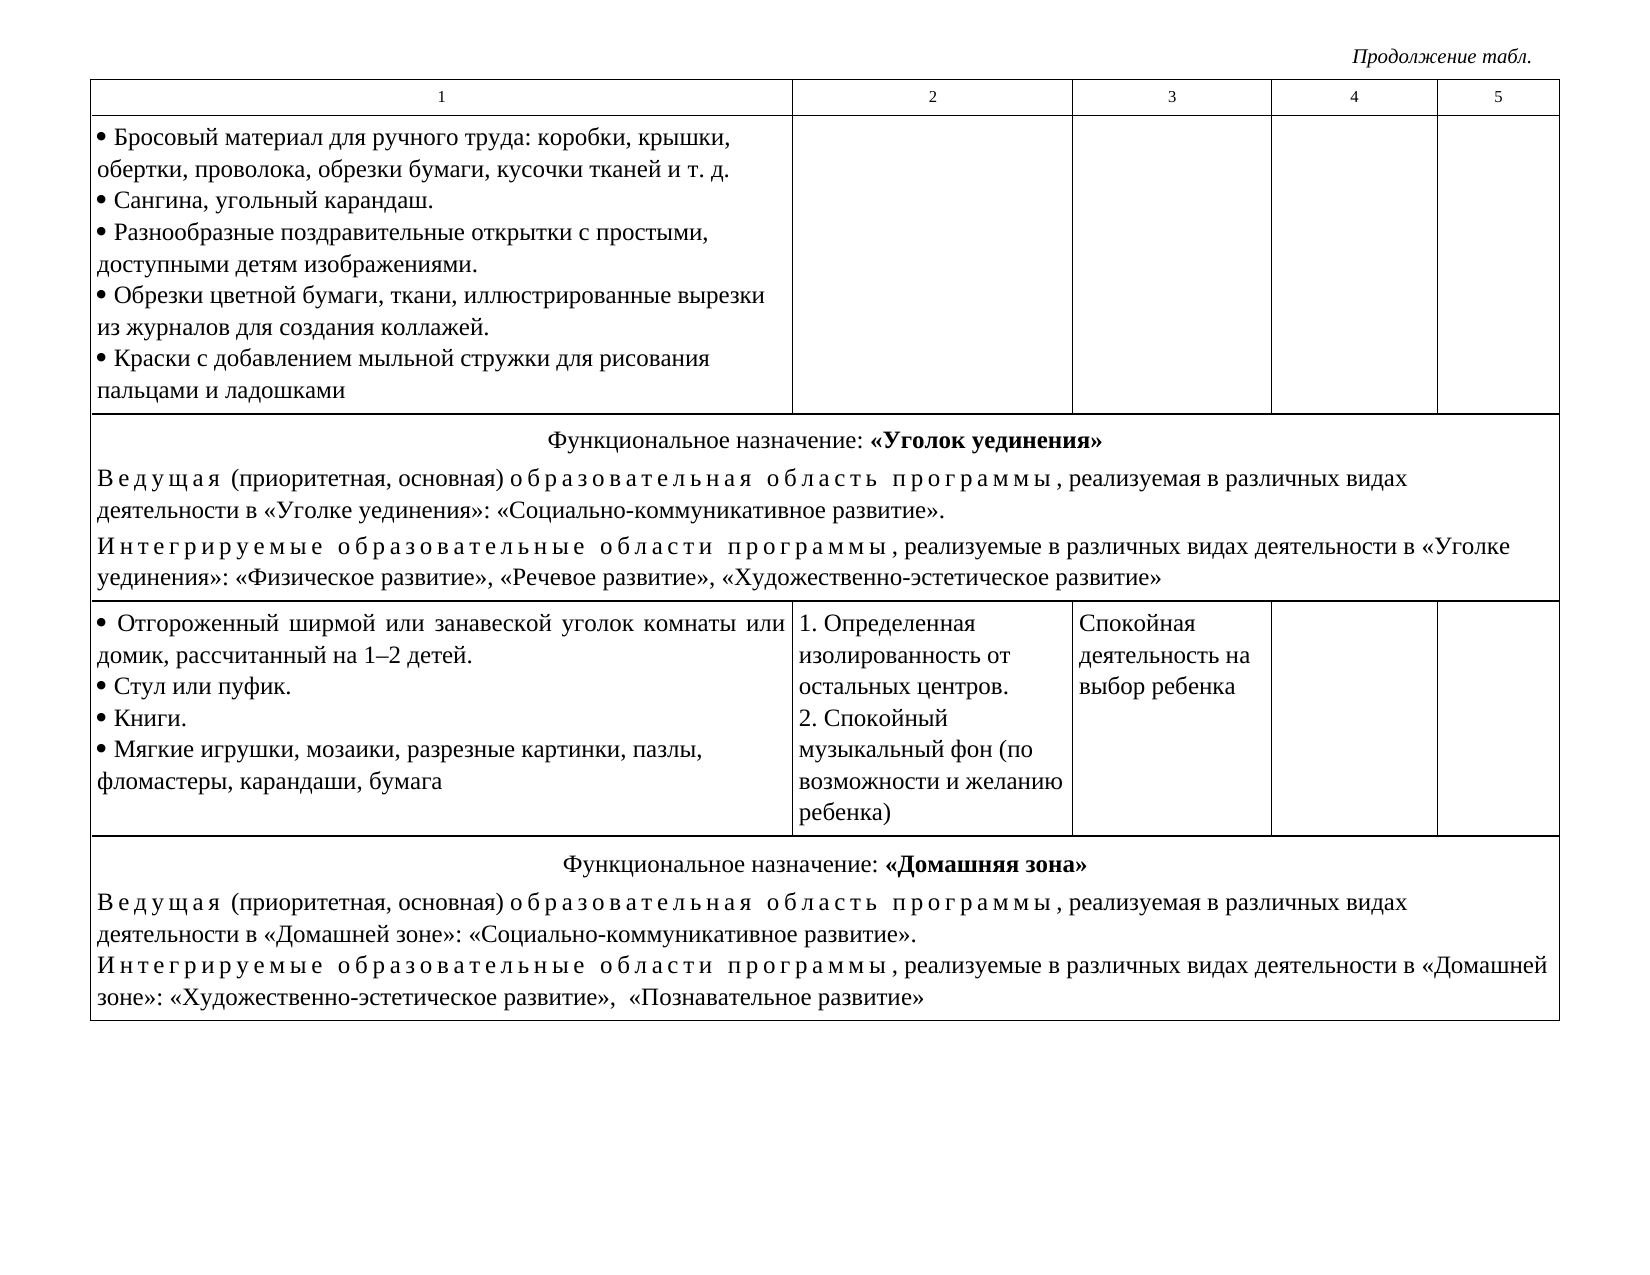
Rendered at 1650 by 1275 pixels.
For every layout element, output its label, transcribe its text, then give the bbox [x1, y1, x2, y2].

table_cell Спокойная деятельность на выбор ребенка [1073, 602, 1271, 835]
table_cell Функциональное назначение: «Уголок уединения» Ведущая (приоритетная, основная) образовательная область программы, реализуемая в различных видах деятельности в «Уголке уединения»: «Социально-коммуникативное развитие». Интегрируемые образовательные области программы, реализуемые в различных видах деятельности в «Уголке уединения»: «Физическое развитие», «Речевое развитие», «Художественно-эстетическое развитие» [91, 414, 1559, 600]
table_cell  Бросовый материал для ручного труда: коробки, крышки, обертки, проволока, обрезки бумаги, кусочки тканей и т. д.  Сангина, угольный карандаш.  Разнообразные поздравительные открытки с простыми, доступными детям изображениями.  Обрезки цветной бумаги, ткани, иллюстрированные вырезки из журналов для создания коллажей.  Краски с добавлением мыльной стружки для рисования пальцами и ладошками [91, 116, 792, 413]
table_header 4 [1272, 80, 1437, 115]
table_header 1 [91, 80, 792, 115]
table_cell [1272, 116, 1437, 413]
table_cell [1073, 116, 1271, 413]
table_header 3 [1073, 80, 1271, 115]
table_cell [793, 116, 1072, 413]
table_cell [1438, 116, 1559, 413]
table_cell  Отгороженный ширмой или занавеской уголок комнаты или домик, рассчитанный на 1–2 детей.  Стул или пуфик.  Книги.  Мягкие игрушки, мозаики, разрезные картинки, пазлы, фломастеры, карандаши, бумага [91, 601, 792, 835]
table_header 2 [793, 80, 1072, 115]
text Продолжение табл. [118, 44, 1532, 68]
table_cell [1438, 602, 1559, 835]
table_cell [1272, 602, 1437, 835]
table_cell 1. Определенная изолированность от остальных центров. 2. Спокойный музыкальный фон (по возможности и желанию ребенка) [793, 602, 1072, 835]
table_cell Функциональное назначение: «Домашняя зона» Ведущая (приоритетная, основная) образовательная область программы, реализуемая в различных видах деятельности в «Домашней зоне»: «Социально-коммуникативное развитие». Интегрируемые образовательные области программы, реализуемые в различных видах деятельности в «Домашней зоне»: «Художественно-эстетическое развитие», «Познавательное развитие» [91, 836, 1559, 1020]
table_header 5 [1438, 80, 1559, 115]
